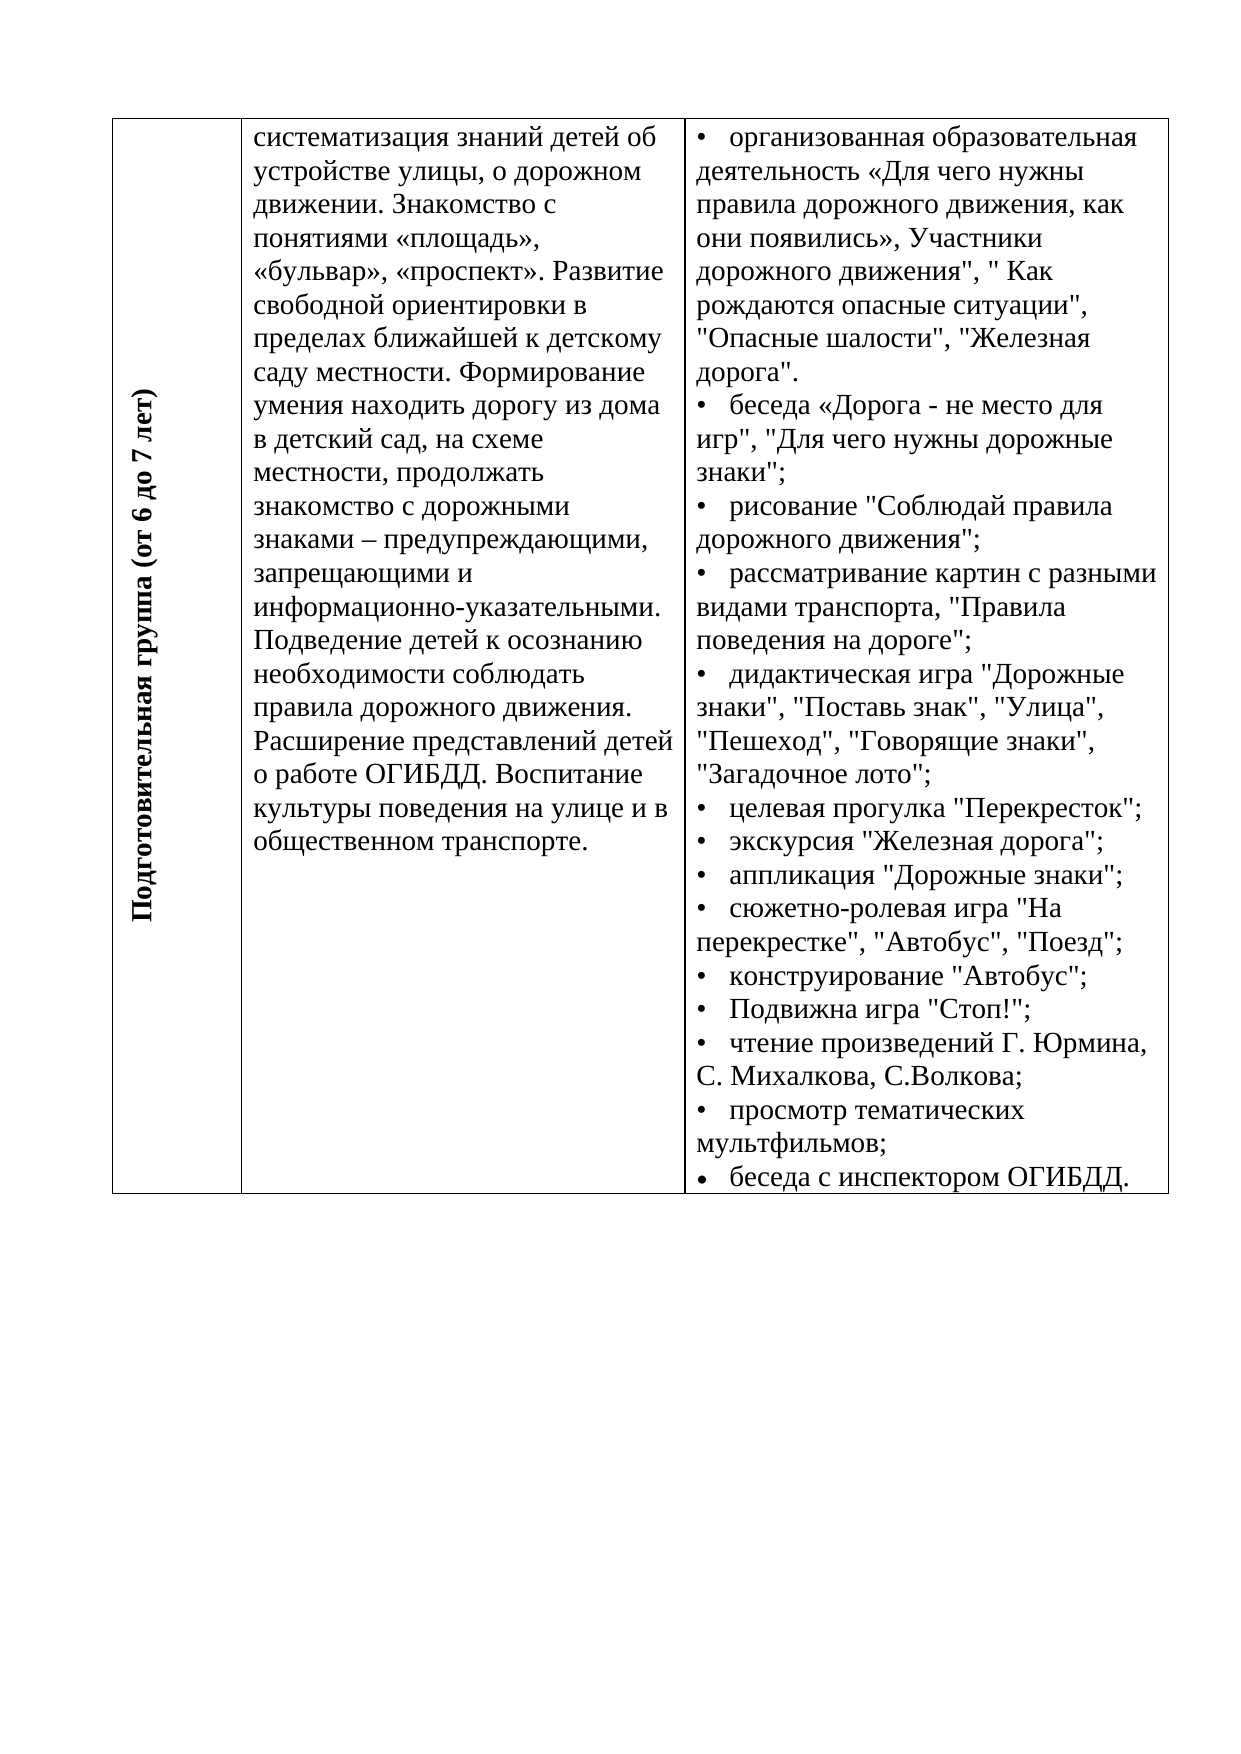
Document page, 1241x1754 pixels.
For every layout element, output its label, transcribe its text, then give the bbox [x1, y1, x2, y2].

table_cell Подготовительная группа (от 6 до 7 лет) [113, 119, 241, 1192]
table_cell организованная образовательная деятельность «Для чего нужны правила дорожного движения, как они появились», Участники дорожного движения", " Как рождаются опасные ситуации", "Опасные шалости", "Железная дорога". беседа «Дорога - не место для игр", "Для чего нужны дорожные знаки"; рисование "Соблюдай правила дорожного движения"; рассматривание картин с разными видами транспорта, "Правила поведения на дороге"; дидактическая игра "Дорожные знаки", "Поставь знак", "Улица", "Пешеход", "Говорящие знаки", "Загадочное лото"; целевая прогулка "Перекресток"; экскурсия "Железная дорога"; аппликация "Дорожные знаки"; сюжетно-ролевая игра "На перекрестке", "Автобус", "Поезд"; конструирование "Автобус"; Подвижна игра "Стоп!"; чтение произведений Г. Юрмина, С. Михалкова, С.Волкова; просмотр тематических мультфильмов; беседа с инспектором ОГИБДД. [686, 119, 1168, 1192]
table_cell систематизация знаний детей об устройстве улицы, о дорожном движении. Знакомство с понятиями «площадь», «бульвар», «проспект». Развитие свободной ориентировки в пределах ближайшей к детскому саду местности. Формирование умения находить дорогу из дома в детский сад, на схеме местности, продолжать знакомство с дорожными знаками – предупреждающими, запрещающими и информационно-указательными. Подведение детей к осознанию необходимости соблюдать правила дорожного движения. Расширение представлений детей о работе ОГИБДД. Воспитание культуры поведения на улице и в общественном транспорте. [242, 119, 684, 1192]
